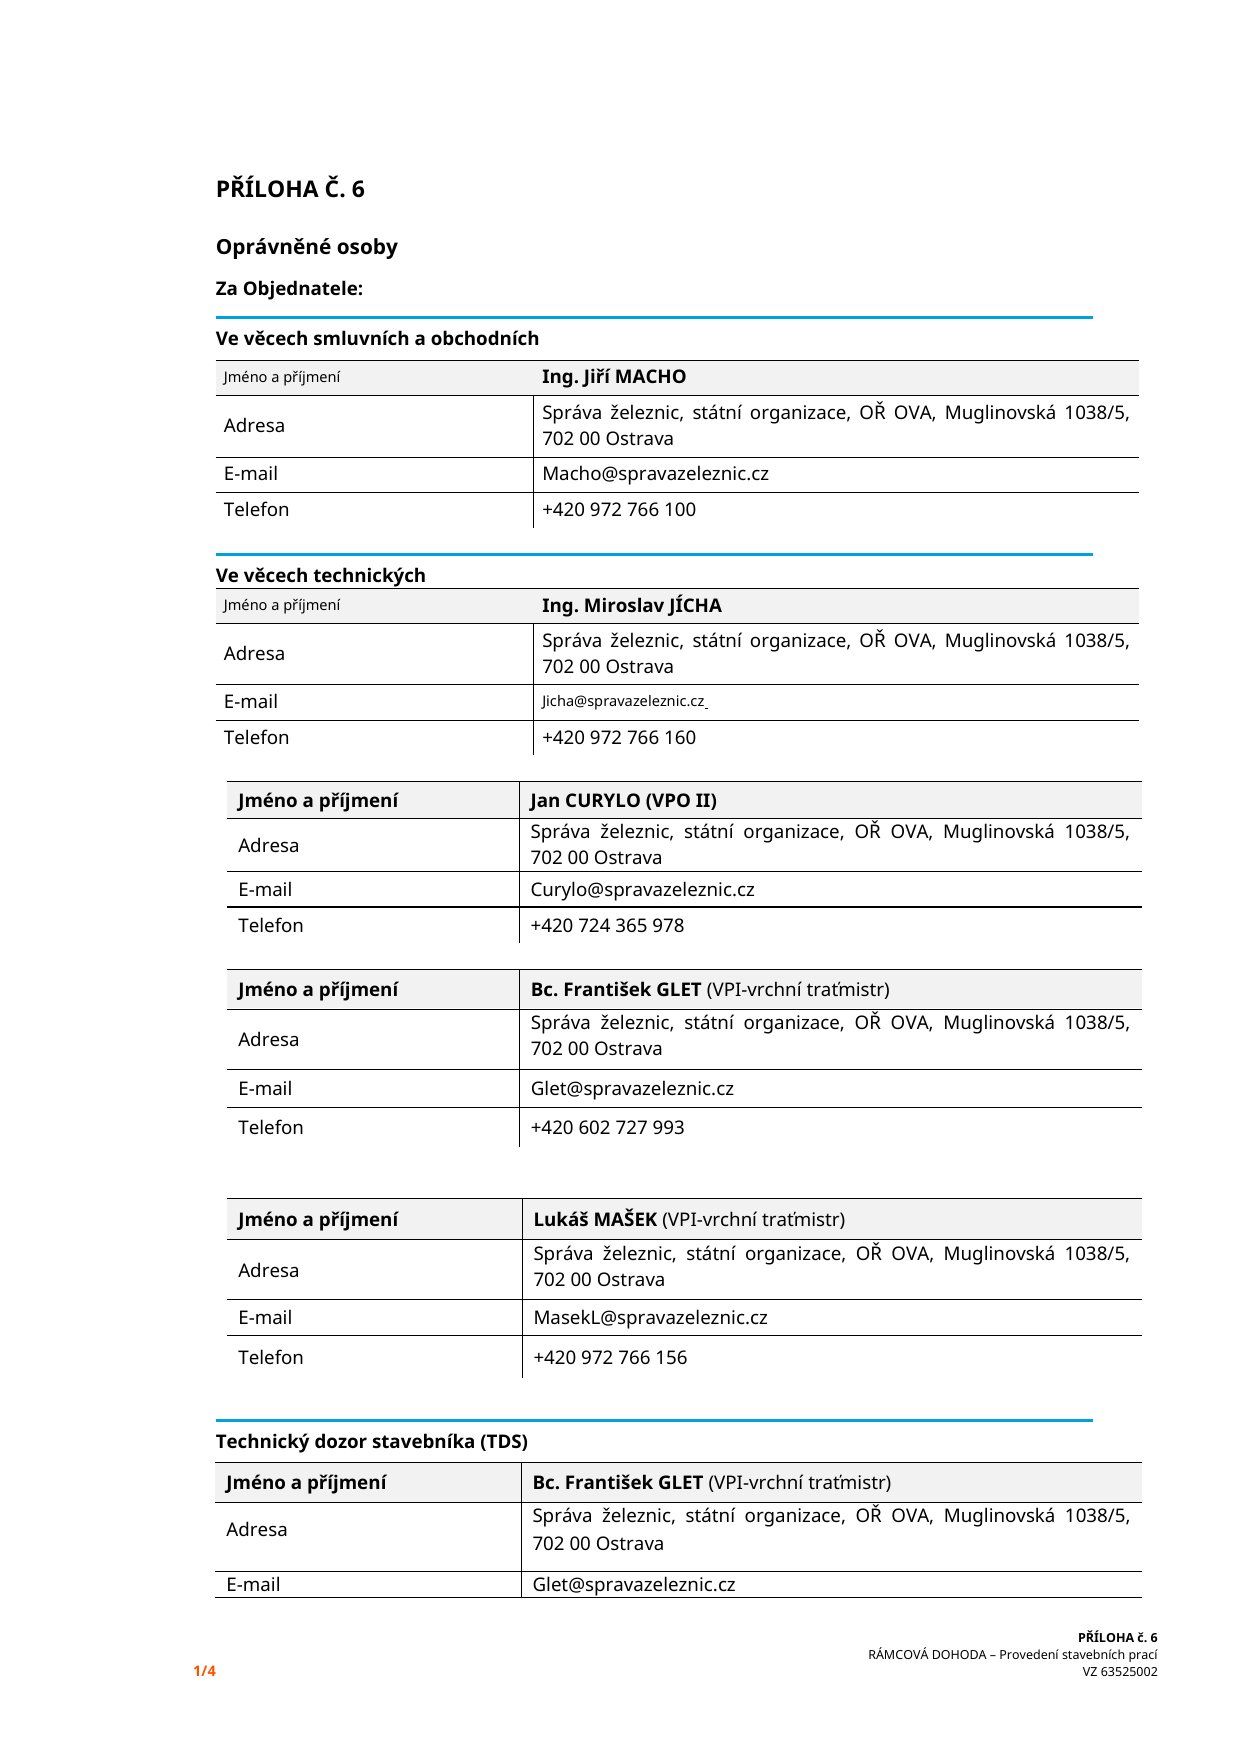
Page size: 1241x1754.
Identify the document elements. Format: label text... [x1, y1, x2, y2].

table_cell Správa železnic, státní organizace, OŘ OVA, Muglinovská 1038/5, 702 00 Ostrava [534, 396, 1139, 456]
text Ve věcech smluvních a obchodních [216, 319, 1093, 351]
table_cell Adresa [215, 1503, 521, 1571]
table_header Jméno a příjmení [227, 1199, 522, 1239]
table_cell Telefon [216, 493, 533, 527]
table_cell +420 724 365 978 [520, 908, 1142, 943]
table_cell Adresa [227, 1240, 522, 1299]
table_cell E-mail [216, 685, 533, 720]
text Technický dozor stavebníka (TDS) [216, 1422, 1093, 1453]
table_header Bc. František GLET (VPI-vrchní traťmistr) [520, 970, 1142, 1008]
table_cell E-mail [216, 458, 533, 492]
table_cell E-mail [227, 1070, 519, 1107]
table_cell Macho@spravazeleznic.cz [534, 458, 1139, 492]
table_header Jméno a příjmení [227, 970, 519, 1008]
table_header Jméno a příjmení [227, 782, 519, 818]
text Za Objednatele: [216, 276, 1093, 301]
table_header Jméno a příjmení [216, 589, 534, 623]
table_header Bc. František GLET (VPI-vrchní traťmistr) [522, 1463, 1142, 1502]
table_cell +420 972 766 100 [534, 493, 1139, 527]
table_cell +420 972 766 156 [523, 1336, 1142, 1378]
table_cell +420 602 727 993 [520, 1108, 1142, 1147]
table_cell Adresa [227, 819, 519, 871]
table_cell E-mail [215, 1572, 521, 1597]
table_cell Telefon [216, 721, 533, 755]
table_header Ing. Jiří MACHO [534, 361, 1139, 395]
table_header Lukáš MAŠEK (VPI-vrchní traťmistr) [523, 1199, 1142, 1239]
table_cell E-mail [227, 1300, 522, 1335]
text Ve věcech technických [216, 556, 1093, 588]
table_cell Telefon [227, 908, 519, 943]
table_cell E-mail [227, 872, 519, 906]
text Příloha č. 6 [216, 172, 1093, 204]
table_header Ing. Miroslav JÍCHA [534, 589, 1139, 623]
table_cell Správa železnic, státní organizace, OŘ OVA, Muglinovská 1038/5, 702 00 Ostrava [520, 819, 1142, 871]
table_cell Správa železnic, státní organizace, OŘ OVA, Muglinovská 1038/5, 702 00 Ostrava [520, 1010, 1142, 1069]
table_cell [522, 1572, 1142, 1597]
table_header Jméno a příjmení [216, 361, 534, 395]
table_cell Správa železnic, státní organizace, OŘ OVA, Muglinovská 1038/5, 702 00 Ostrava [523, 1240, 1142, 1299]
table_cell Glet@spravazeleznic.cz [520, 1070, 1142, 1107]
table_cell Telefon [227, 1336, 522, 1378]
table_cell Jicha@spravazeleznic.cz [534, 685, 1139, 720]
table_cell Správa železnic, státní organizace, OŘ OVA, Muglinovská 1038/5, 702 00 Ostrava [534, 624, 1139, 684]
table_cell MasekL@spravazeleznic.cz [523, 1300, 1142, 1335]
text Oprávněné osoby [216, 232, 1093, 260]
table_cell Telefon [227, 1108, 519, 1147]
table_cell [522, 1503, 1142, 1571]
table_header Jméno a příjmení [215, 1463, 521, 1502]
table_cell Curylo@spravazeleznic.cz [520, 872, 1142, 906]
table_cell +420 972 766 160 [534, 721, 1139, 755]
table_cell Adresa [227, 1010, 519, 1069]
table_cell Adresa [216, 396, 533, 456]
table_header Jan CURYLO (VPO II) [520, 782, 1142, 818]
table_cell Adresa [216, 624, 533, 684]
